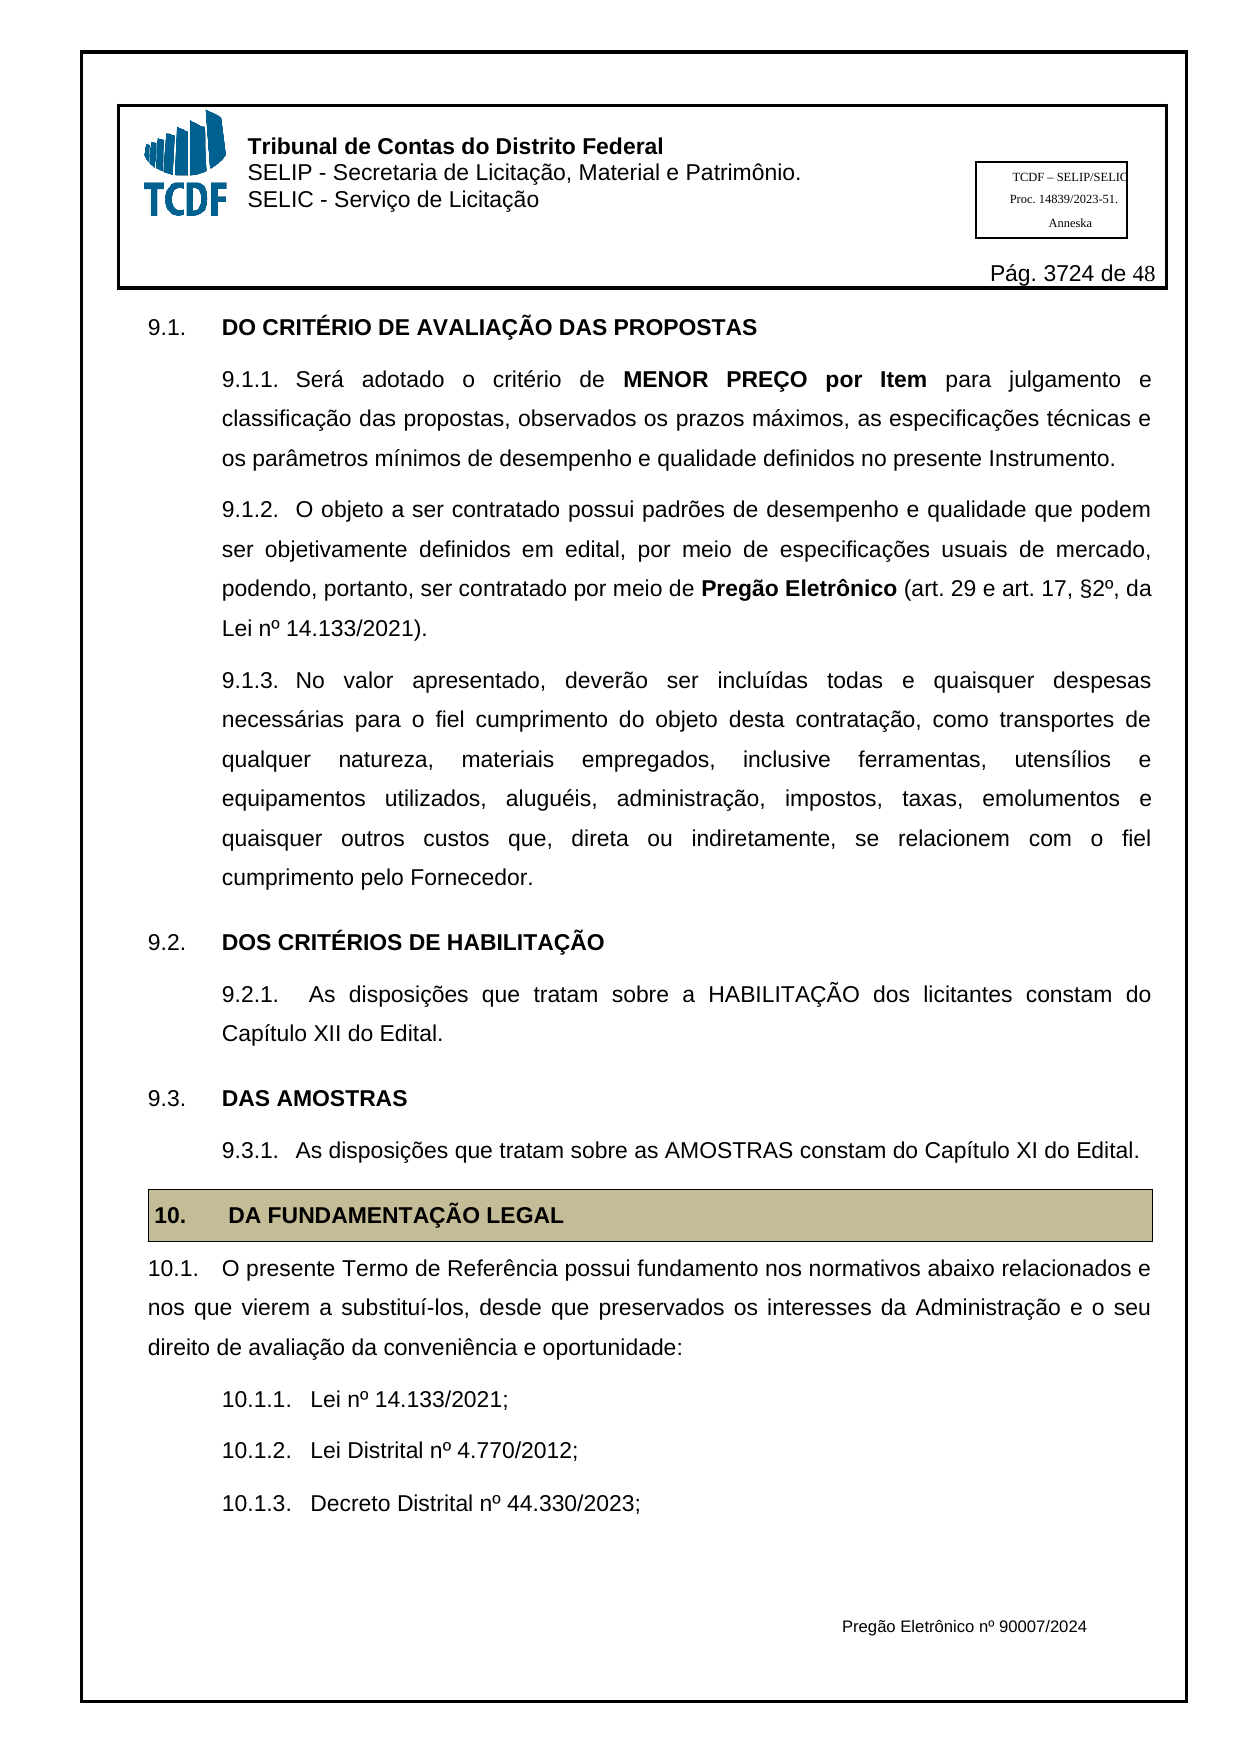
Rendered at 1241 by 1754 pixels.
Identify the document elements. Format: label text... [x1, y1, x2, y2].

list DOS CRITÉRIOS DE HABILITAÇÃO [148, 929, 1152, 955]
list Lei Distrital nº 4.770/2012; [222, 1437, 1152, 1464]
list As disposições que tratam sobre a HABILITAÇÃO dos licitantes constam do Capítulo XII do Edital. [222, 981, 1152, 1047]
list Decreto Distrital nº 44.330/2023; [222, 1489, 1152, 1516]
list DAS AMOSTRAS [148, 1085, 1152, 1111]
list O presente Termo de Referência possui fundamento nos normativos abaixo relacionados e nos que vierem a substituí-los, desde que preservados os interesses da Administração e o seu direito de avaliação da conveniência e oportunidade: [148, 1254, 1152, 1360]
list As disposições que tratam sobre as AMOSTRAS constam do Capítulo XI do Edital. [222, 1137, 1152, 1163]
table_header DA FUNDAMENTAÇÃO LEGAL [149, 1190, 1152, 1241]
list No valor apresentado, deverão ser incluídas todas e quaisquer despesas necessárias para o fiel cumprimento do objeto desta contratação, como transportes de qualquer natureza, materiais empregados, inclusive ferramentas, utensílios e equipamentos utilizados, aluguéis, administração, impostos, taxas, emolumentos e quaisquer outros custos que, direta ou indiretamente, se relacionem com o fiel cumprimento pelo Fornecedor. [222, 667, 1152, 891]
list Lei nº 14.133/2021; [222, 1386, 1152, 1412]
picture [129, 107, 241, 218]
list O objeto a ser contratado possui padrões de desempenho e qualidade que podem ser objetivamente definidos em edital, por meio de especificações usuais de mercado, podendo, portanto, ser contratado por meio de Pregão Eletrônico (art. 29 e art. 17, §2º, da Lei nº 14.133/2021). [222, 496, 1152, 641]
list DO CRITÉRIO DE AVALIAÇÃO DAS PROPOSTAS [148, 313, 1152, 340]
list Será adotado o critério de MENOR PREÇO por Item para julgamento e classificação das propostas, observados os prazos máximos, as especificações técnicas e os parâmetros mínimos de desempenho e qualidade definidos no presente Instrumento. [222, 366, 1152, 471]
